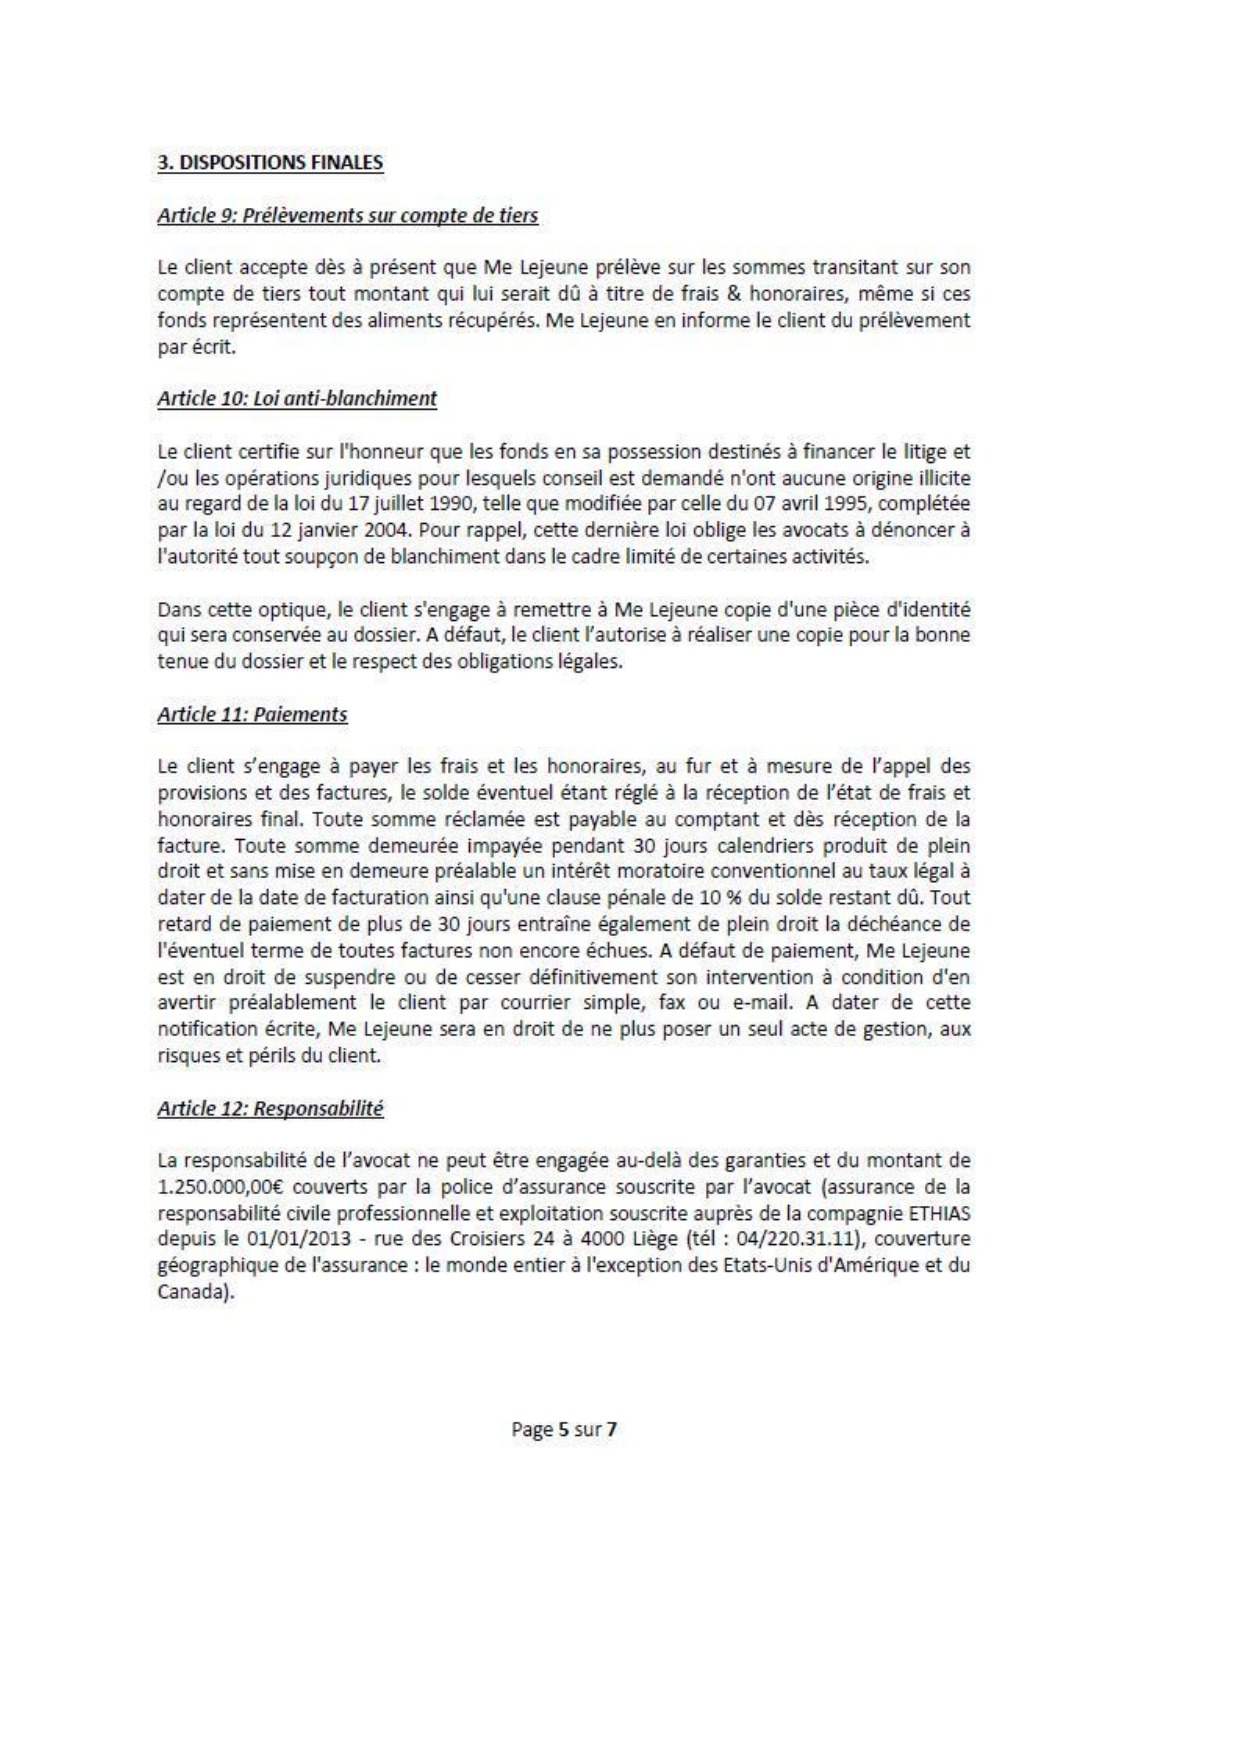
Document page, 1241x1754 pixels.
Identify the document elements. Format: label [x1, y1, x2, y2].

picture [150, 146, 985, 1449]
